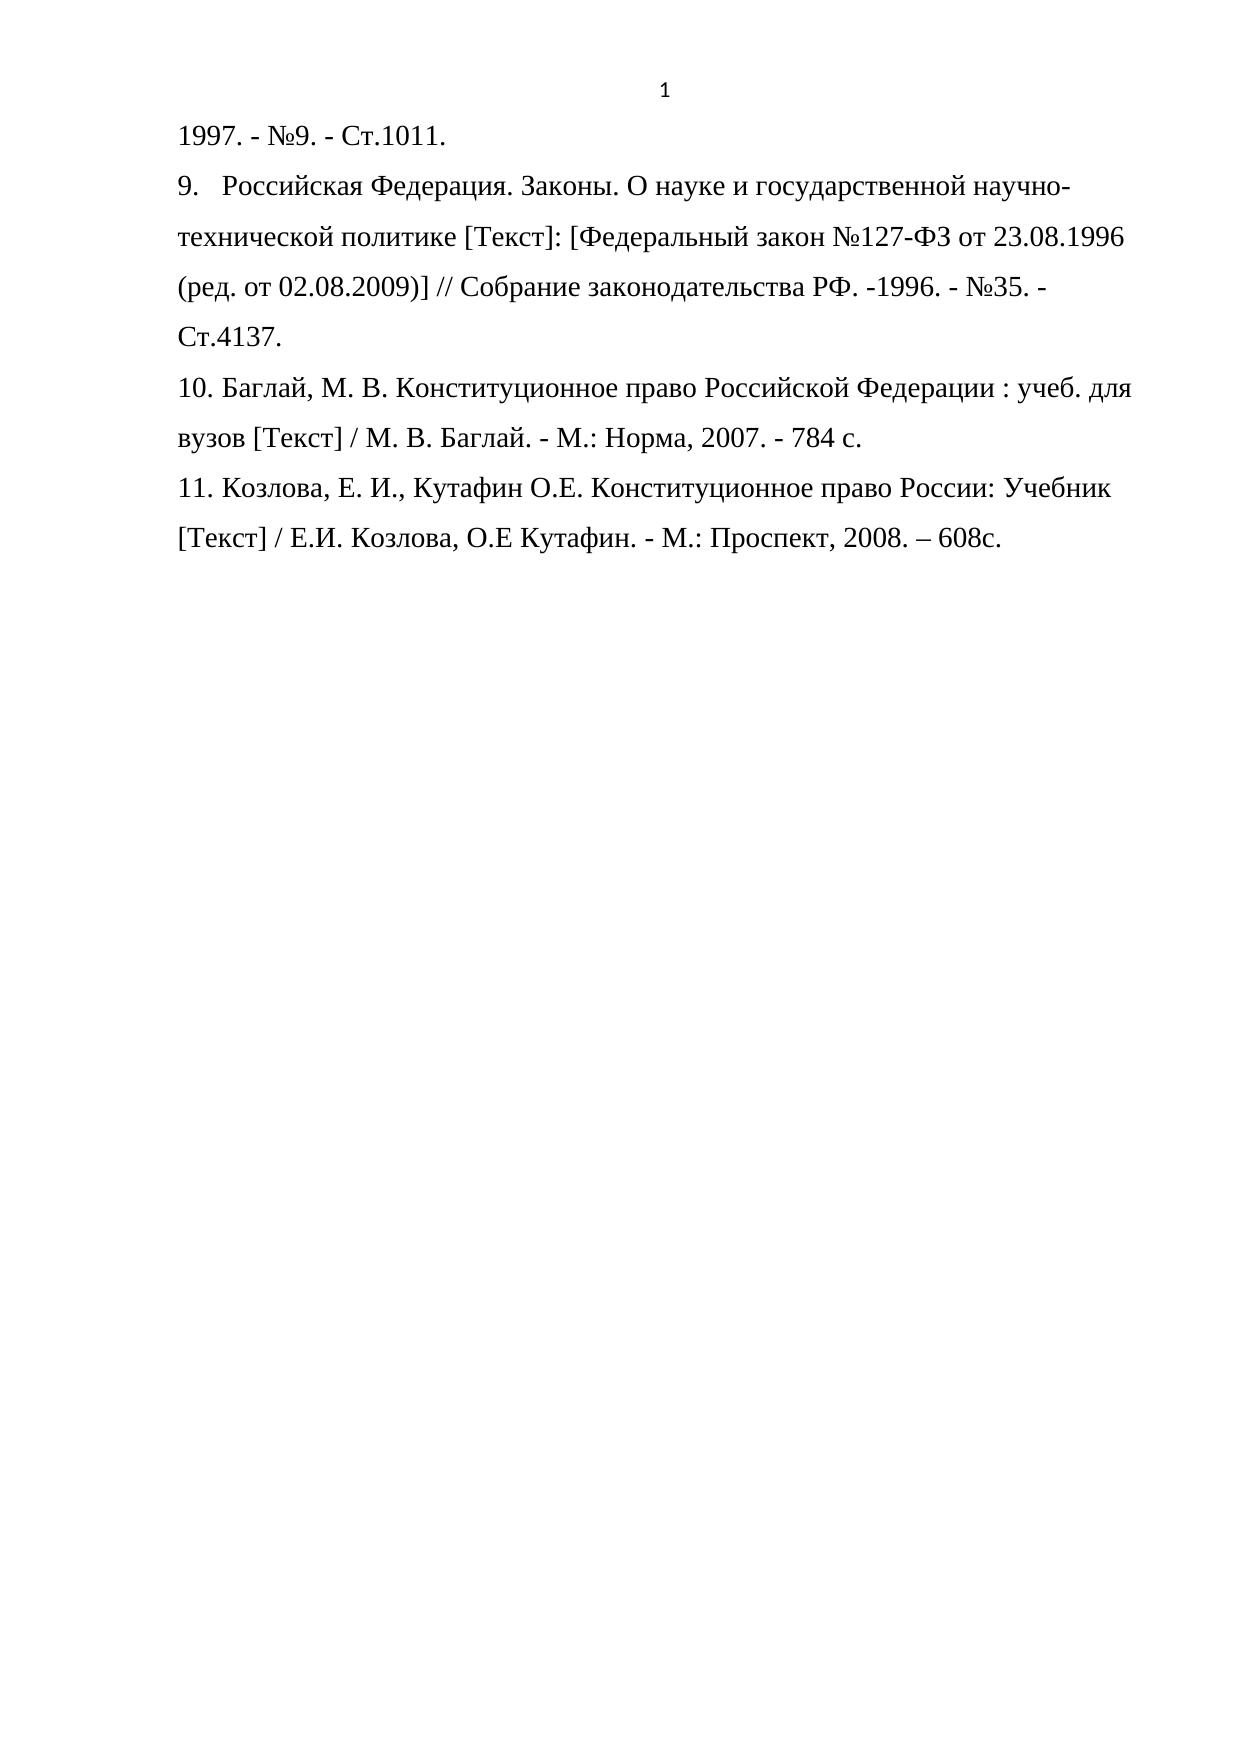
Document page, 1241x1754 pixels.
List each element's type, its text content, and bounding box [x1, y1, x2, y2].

list Козлова, Е. И., Кутафин О.Е. Конституционное право России: Учебник [Текст] / Е.И. Козлова, О.Е Кутафин. - М.: Проспект, 2008. – 608с. [177, 470, 1152, 554]
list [177, 118, 1152, 152]
list Российская Федерация. Законы. О науке и государственной научно-технической политике [Текст]: [Федеральный закон №127-ФЗ от 23.08.1996 (ред. от 02.08.2009)] // Собрание законодательства РФ. -1996. - №35. - Ст.4137. [177, 168, 1152, 353]
list Баглай, М. В. Конституционное право Российской Федерации : учеб. для вузов [Текст] / М. В. Баглай. - М.: Норма, 2007. - 784 с. [177, 370, 1152, 453]
